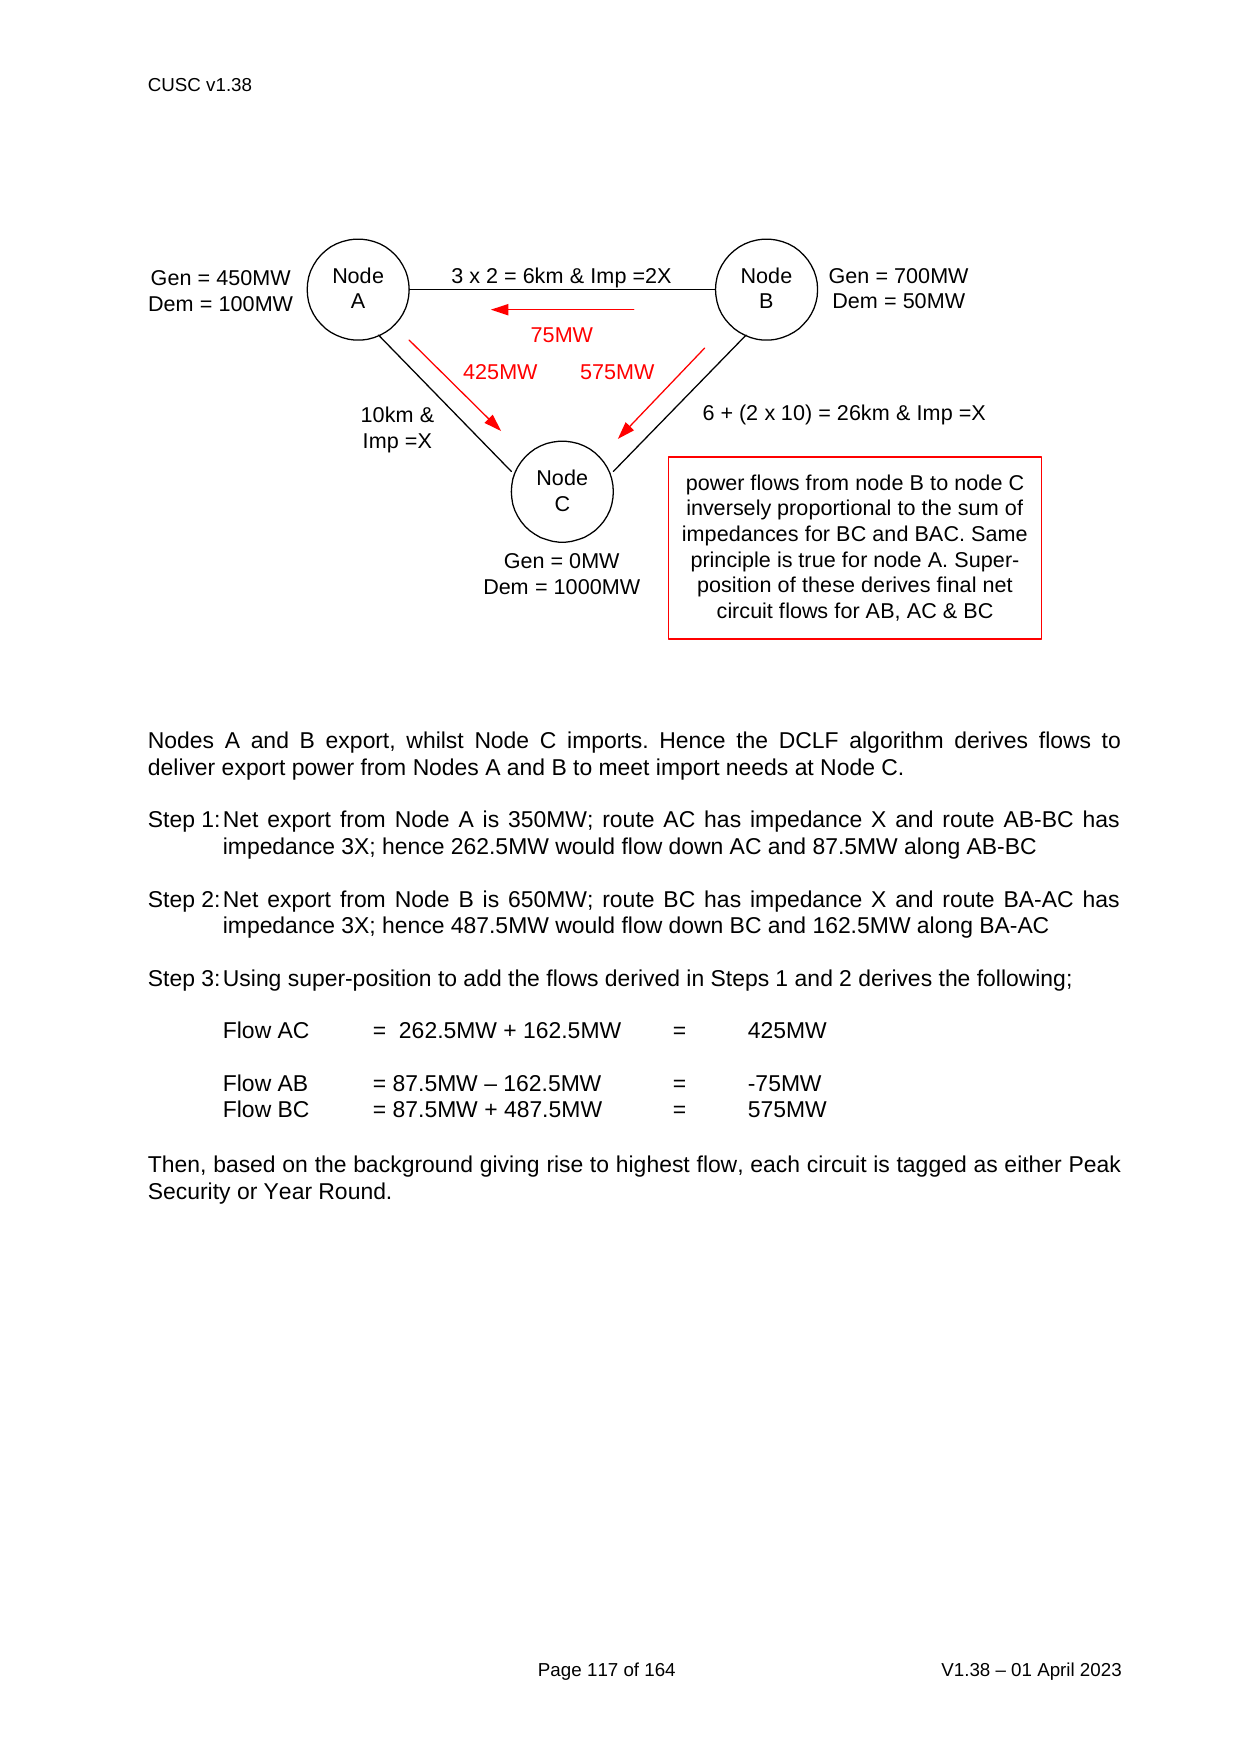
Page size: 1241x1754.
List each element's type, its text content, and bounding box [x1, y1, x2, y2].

text Step 2: Net export from Node B is 650MW; route BC has impedance X and route BA-AC has impedance 3X; hence 487.5MW would flow down BC and 162.5MW along BA-AC [148, 886, 1121, 938]
text Step 3: Using super-position to add the flows derived in Steps 1 and 2 derives the following; [148, 964, 1121, 991]
text Then, based on the background giving rise to highest flow, each circuit is tagged as either Peak Security or Year Round. [148, 1151, 1121, 1204]
text Flow BC = 87.5MW + 487.5MW = 575MW [148, 1096, 1121, 1123]
text Nodes A and B export, whilst Node C imports. Hence the DCLF algorithm derives flows to deliver export power from Nodes A and B to meet import needs at Node C. [148, 727, 1121, 780]
text Flow AB = 87.5MW – 162.5MW = -75MW [148, 1070, 1121, 1096]
text Step 1: Net export from Node A is 350MW; route AC has impedance X and route AB-BC has impedance 3X; hence 262.5MW would flow down AC and 87.5MW along AB-BC [148, 806, 1121, 859]
text Flow AC = 262.5MW + 162.5MW = 425MW [148, 1017, 1121, 1044]
